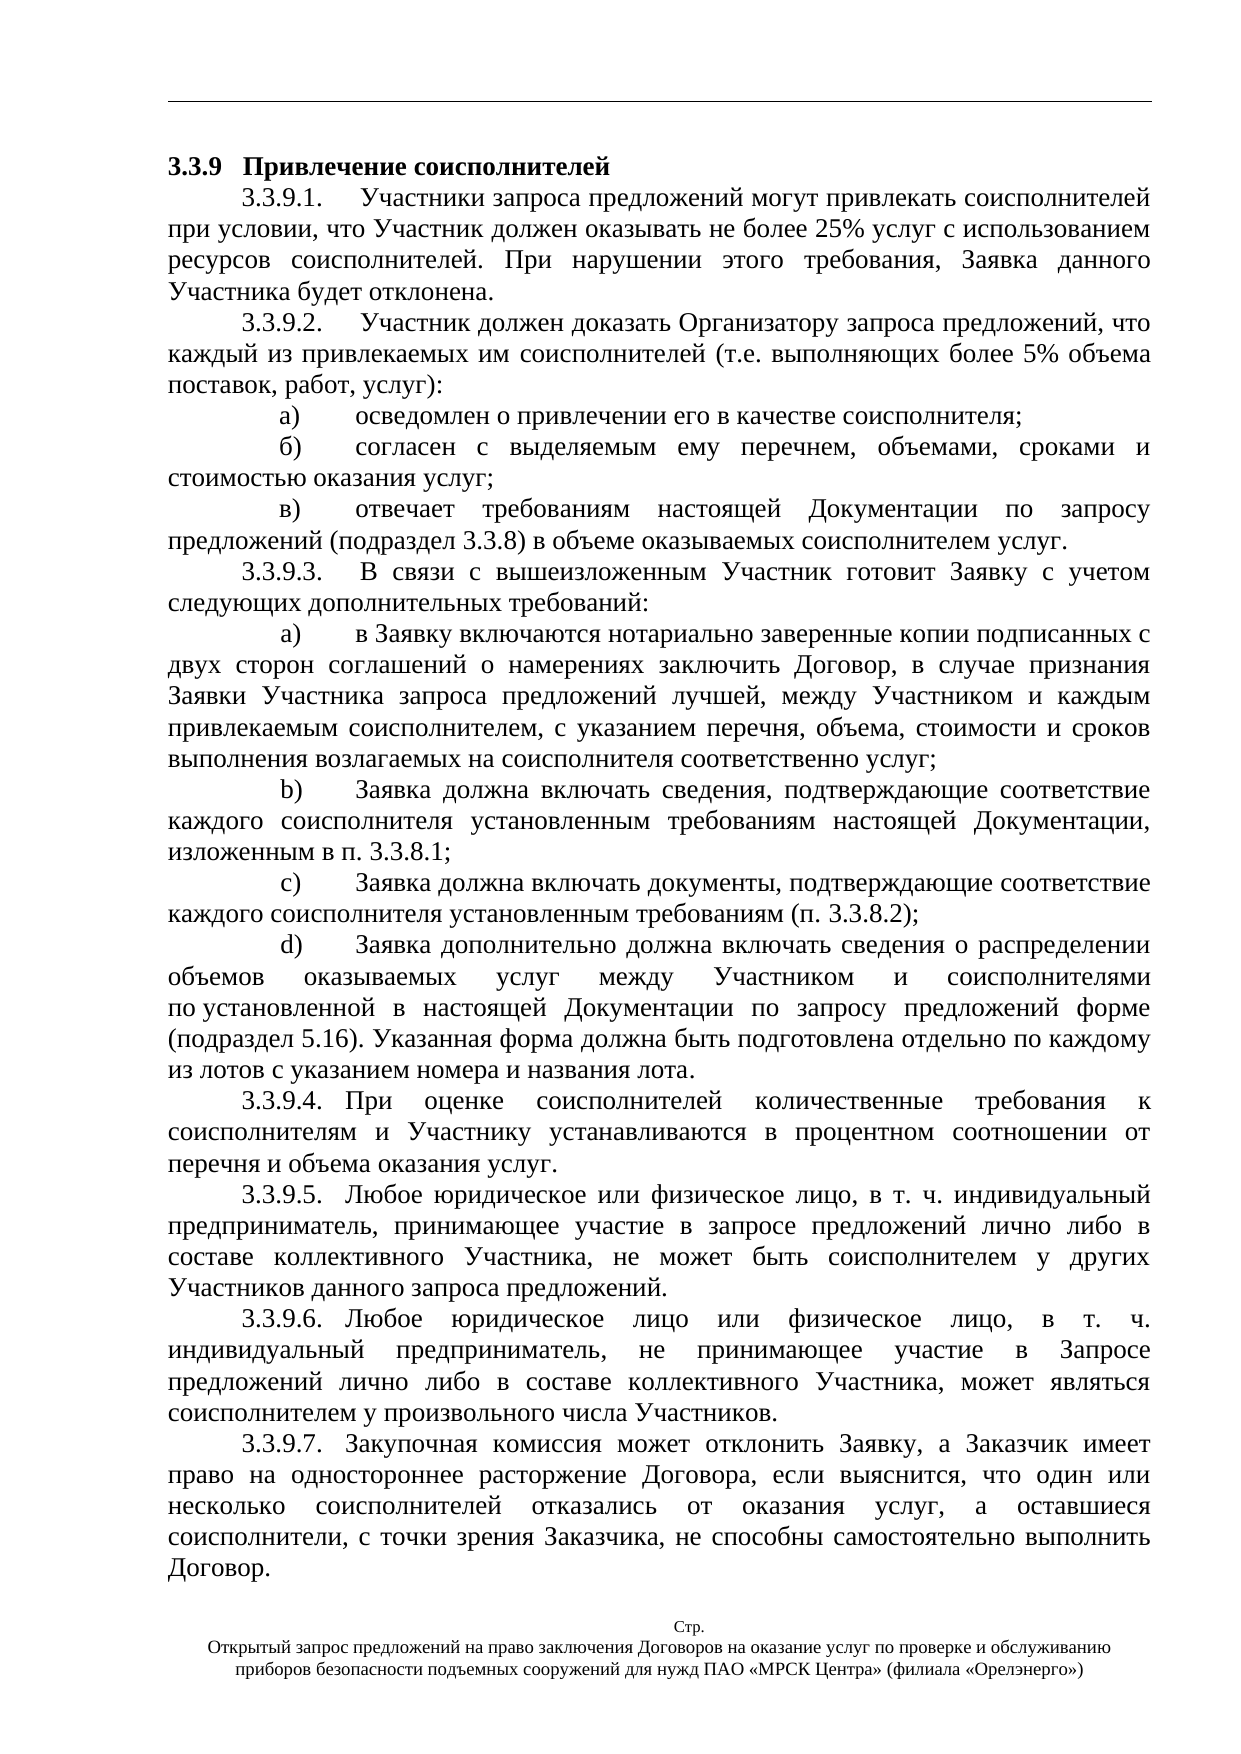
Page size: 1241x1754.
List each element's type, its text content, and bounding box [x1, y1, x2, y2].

list согласен с выделяемым ему перечнем, объемами, сроками и стоимостью оказания услуг; [168, 430, 1152, 493]
list Участник должен доказать Организатору запроса предложений, что каждый из привлекаемых им соисполнителей (т.е. выполняющих более 5% объема поставок, работ, услуг): [168, 306, 1152, 399]
list Любое юридическое или физическое лицо, в т. ч. индивидуальный предприниматель, принимающее участие в запросе предложений лично либо в составе коллективного Участника, не может быть соисполнителем у других Участников данного запроса предложений. [168, 1178, 1152, 1302]
subtitle Привлечение соисполнителей [168, 150, 1152, 181]
list Любое юридическое лицо или физическое лицо, в т. ч. индивидуальный предприниматель, не принимающее участие в Запросе предложений лично либо в составе коллективного Участника, может являться соисполнителем у произвольного числа Участников. [168, 1302, 1152, 1427]
list При оценке соисполнителей количественные требования к соисполнителям и Участнику устанавливаются в процентном соотношении от перечня и объема оказания услуг. [168, 1084, 1152, 1178]
list Заявка должна включать сведения, подтверждающие соответствие каждого соисполнителя установленным требованиям настоящей Документации, изложенным в п. 3.3.8.1; [168, 773, 1152, 866]
list Участники запроса предложений могут привлекать соисполнителей при условии, что Участник должен оказывать не более 25% услуг c использованием ресурсов соисполнителей. При нарушении этого требования, Заявка данного Участника будет отклонена. [168, 181, 1152, 306]
list Заявка дополнительно должна включать сведения о распределении объемов оказываемых услуг между Участником и соисполнителями по установленной в настоящей Документации по запросу предложений форме (подраздел 5.16). Указанная форма должна быть подготовлена отдельно по каждому из лотов с указанием номера и названия лота. [168, 929, 1152, 1084]
list в Заявку включаются нотариально заверенные копии подписанных с двух сторон соглашений о намерениях заключить Договор, в случае признания Заявки Участника запроса предложений лучшей, между Участником и каждым привлекаемым соисполнителем, с указанием перечня, объема, стоимости и сроков выполнения возлагаемых на соисполнителя соответственно услуг; [168, 617, 1152, 773]
list Закупочная комиссия может отклонить Заявку, а Заказчик имеет право на одностороннее расторжение Договора, если выяснится, что один или несколько соисполнителей отказались от оказания услуг, а оставшиеся соисполнители, с точки зрения Заказчика, не способны самостоятельно выполнить Договор. [168, 1427, 1152, 1583]
list В связи с вышеизложенным Участник готовит Заявку с учетом следующих дополнительных требований: [168, 555, 1152, 617]
list Заявка должна включать документы, подтверждающие соответствие каждого соисполнителя установленным требованиям (п. 3.3.8.2); [168, 866, 1152, 929]
list отвечает требованиям настоящей Документации по запросу предложений (подраздел 3.3.8) в объеме оказываемых соисполнителем услуг. [168, 493, 1152, 555]
list осведомлен о привлечении его в качестве соисполнителя; [168, 399, 1152, 430]
